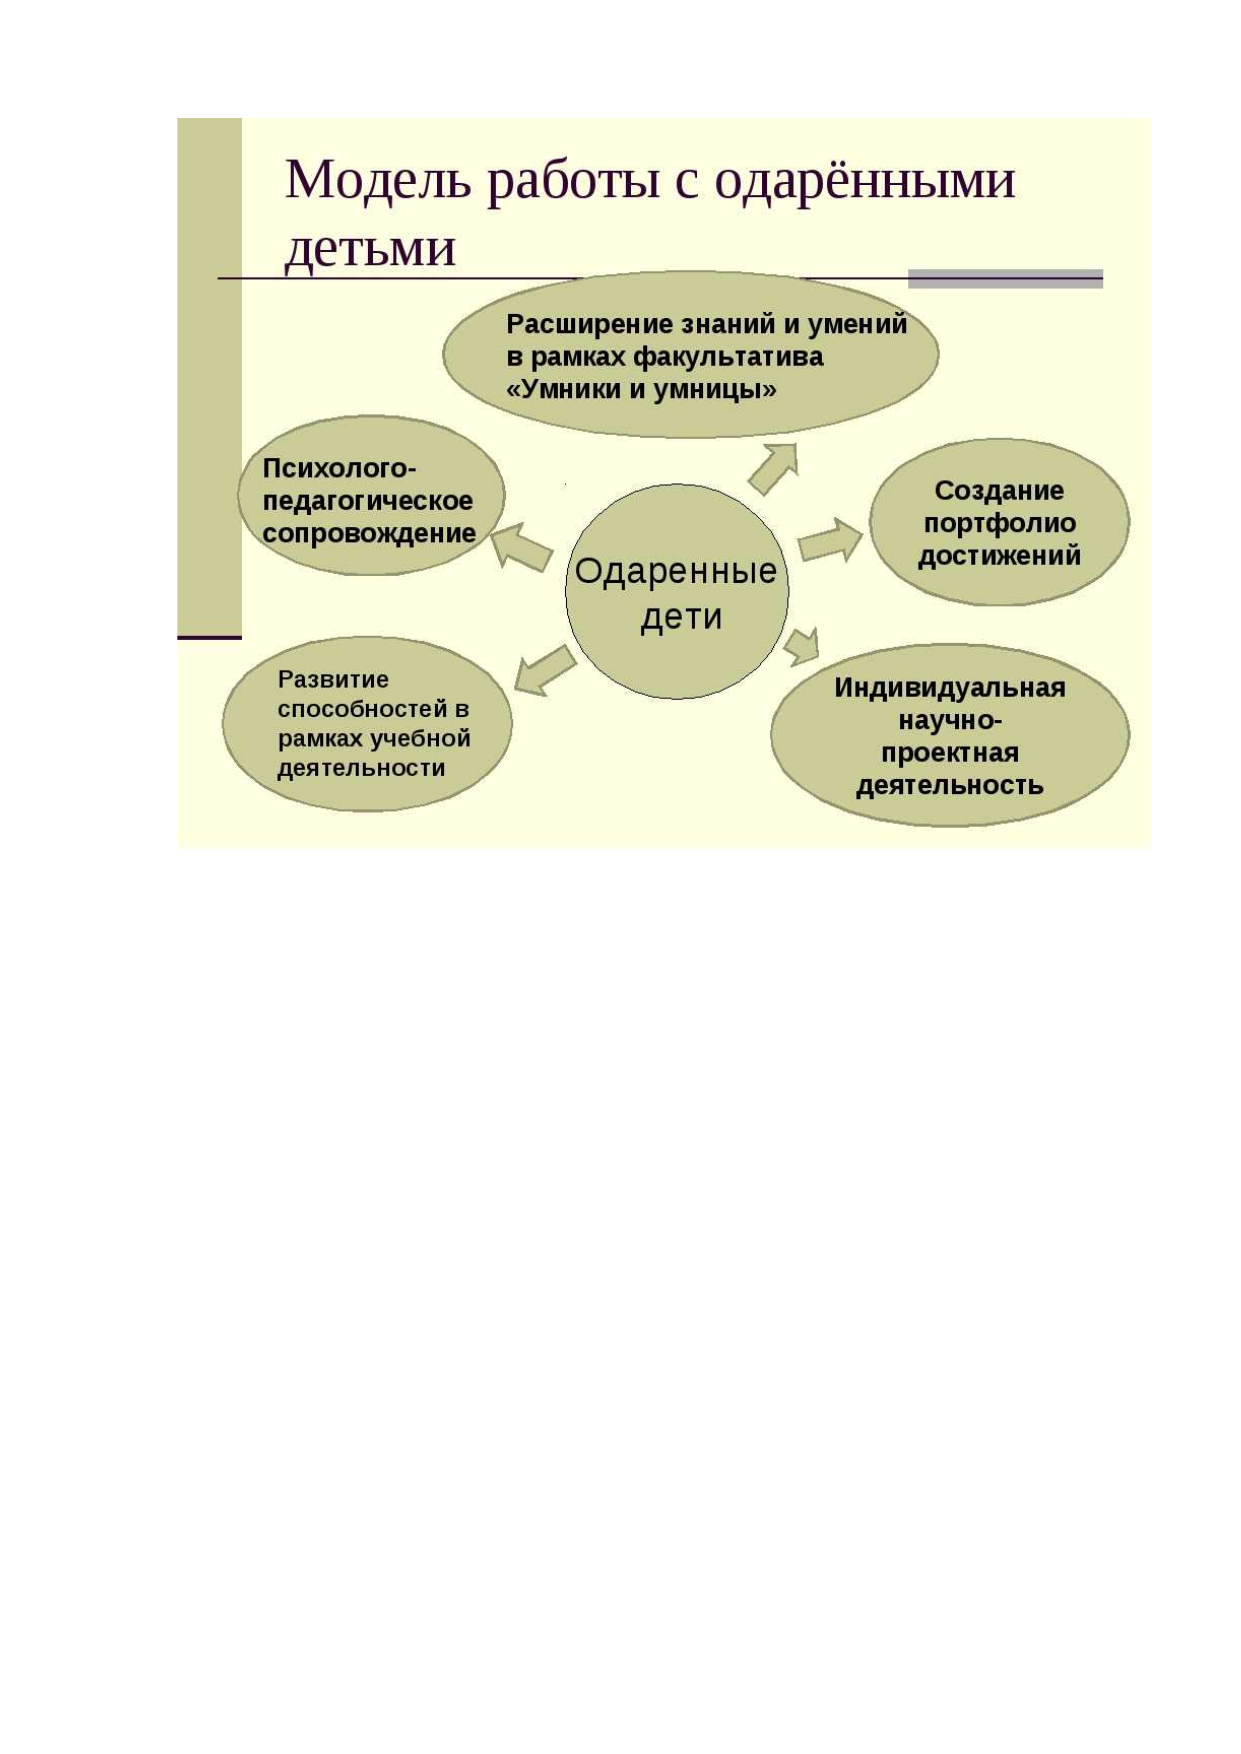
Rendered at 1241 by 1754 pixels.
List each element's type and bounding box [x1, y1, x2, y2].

picture [177, 118, 1152, 849]
